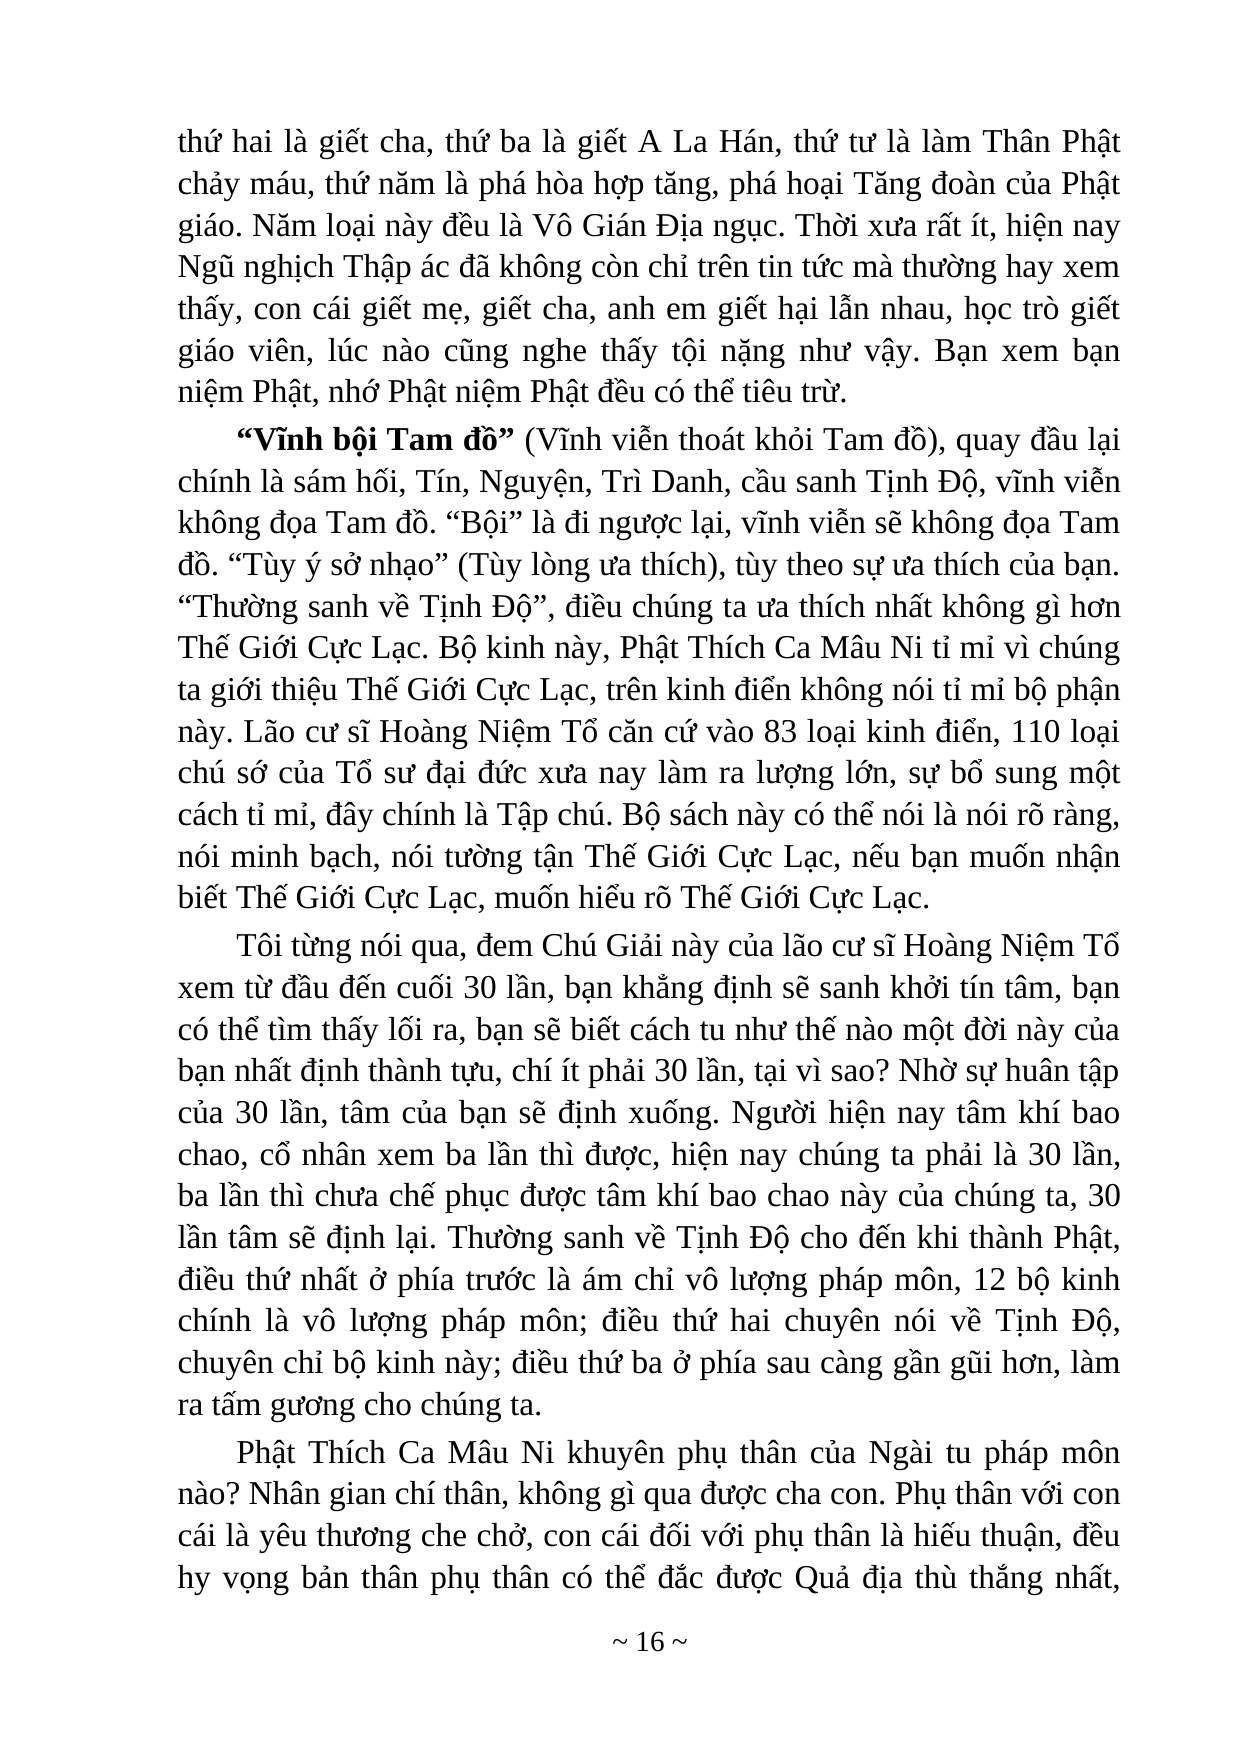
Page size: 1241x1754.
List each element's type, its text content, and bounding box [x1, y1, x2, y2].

text Tôi từng nói qua, đem Chú Giải này của lão cư sĩ Hoàng Niệm Tổ xem từ đầu đến cuối 30 lần, bạn khẳng định sẽ sanh khởi tín tâm, bạn có thể tìm thấy lối ra, bạn sẽ biết cách tu như thế nào một đời này của bạn nhất định thành tựu, chí ít phải 30 lần, tại vì sao? Nhờ sự huân tập của 30 lần, tâm của bạn sẽ định xuống. Người hiện nay tâm khí bao chao, cổ nhân xem ba lần thì được, hiện nay chúng ta phải là 30 lần, ba lần thì chưa chế phục được tâm khí bao chao này của chúng ta, 30 lần tâm sẽ định lại. Thường sanh về Tịnh Độ cho đến khi thành Phật, điều thứ nhất ở phía trước là ám chỉ vô lượng pháp môn, 12 bộ kinh chính là vô lượng pháp môn; điều thứ hai chuyên nói về Tịnh Độ, chuyên chỉ bộ kinh này; điều thứ ba ở phía sau càng gần gũi hơn, làm ra tấm gương cho chúng ta. [177, 922, 1122, 1422]
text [177, 1428, 1122, 1595]
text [177, 118, 1122, 410]
text “Vĩnh bội Tam đồ” (Vĩnh viễn thoát khỏi Tam đồ), quay đầu lại chính là sám hối, Tín, Nguyện, Trì Danh, cầu sanh Tịnh Độ, vĩnh viễn không đọa Tam đồ. “Bội” là đi ngược lại, vĩnh viễn sẽ không đọa Tam đồ. “Tùy ý sở nhạo” (Tùy lòng ưa thích), tùy theo sự ưa thích của bạn. “Thường sanh về Tịnh Độ”, điều chúng ta ưa thích nhất không gì hơn Thế Giới Cực Lạc. Bộ kinh này, Phật Thích Ca Mâu Ni tỉ mỉ vì chúng ta giới thiệu Thế Giới Cực Lạc, trên kinh điển không nói tỉ mỉ bộ phận này. Lão cư sĩ Hoàng Niệm Tổ căn cứ vào 83 loại kinh điển, 110 loại chú sớ của Tổ sư đại đức xưa nay làm ra lượng lớn, sự bổ sung một cách tỉ mỉ, đây chính là Tập chú. Bộ sách này có thể nói là nói rõ ràng, nói minh bạch, nói tường tận Thế Giới Cực Lạc, nếu bạn muốn nhận biết Thế Giới Cực Lạc, muốn hiểu rõ Thế Giới Cực Lạc. [177, 416, 1122, 916]
